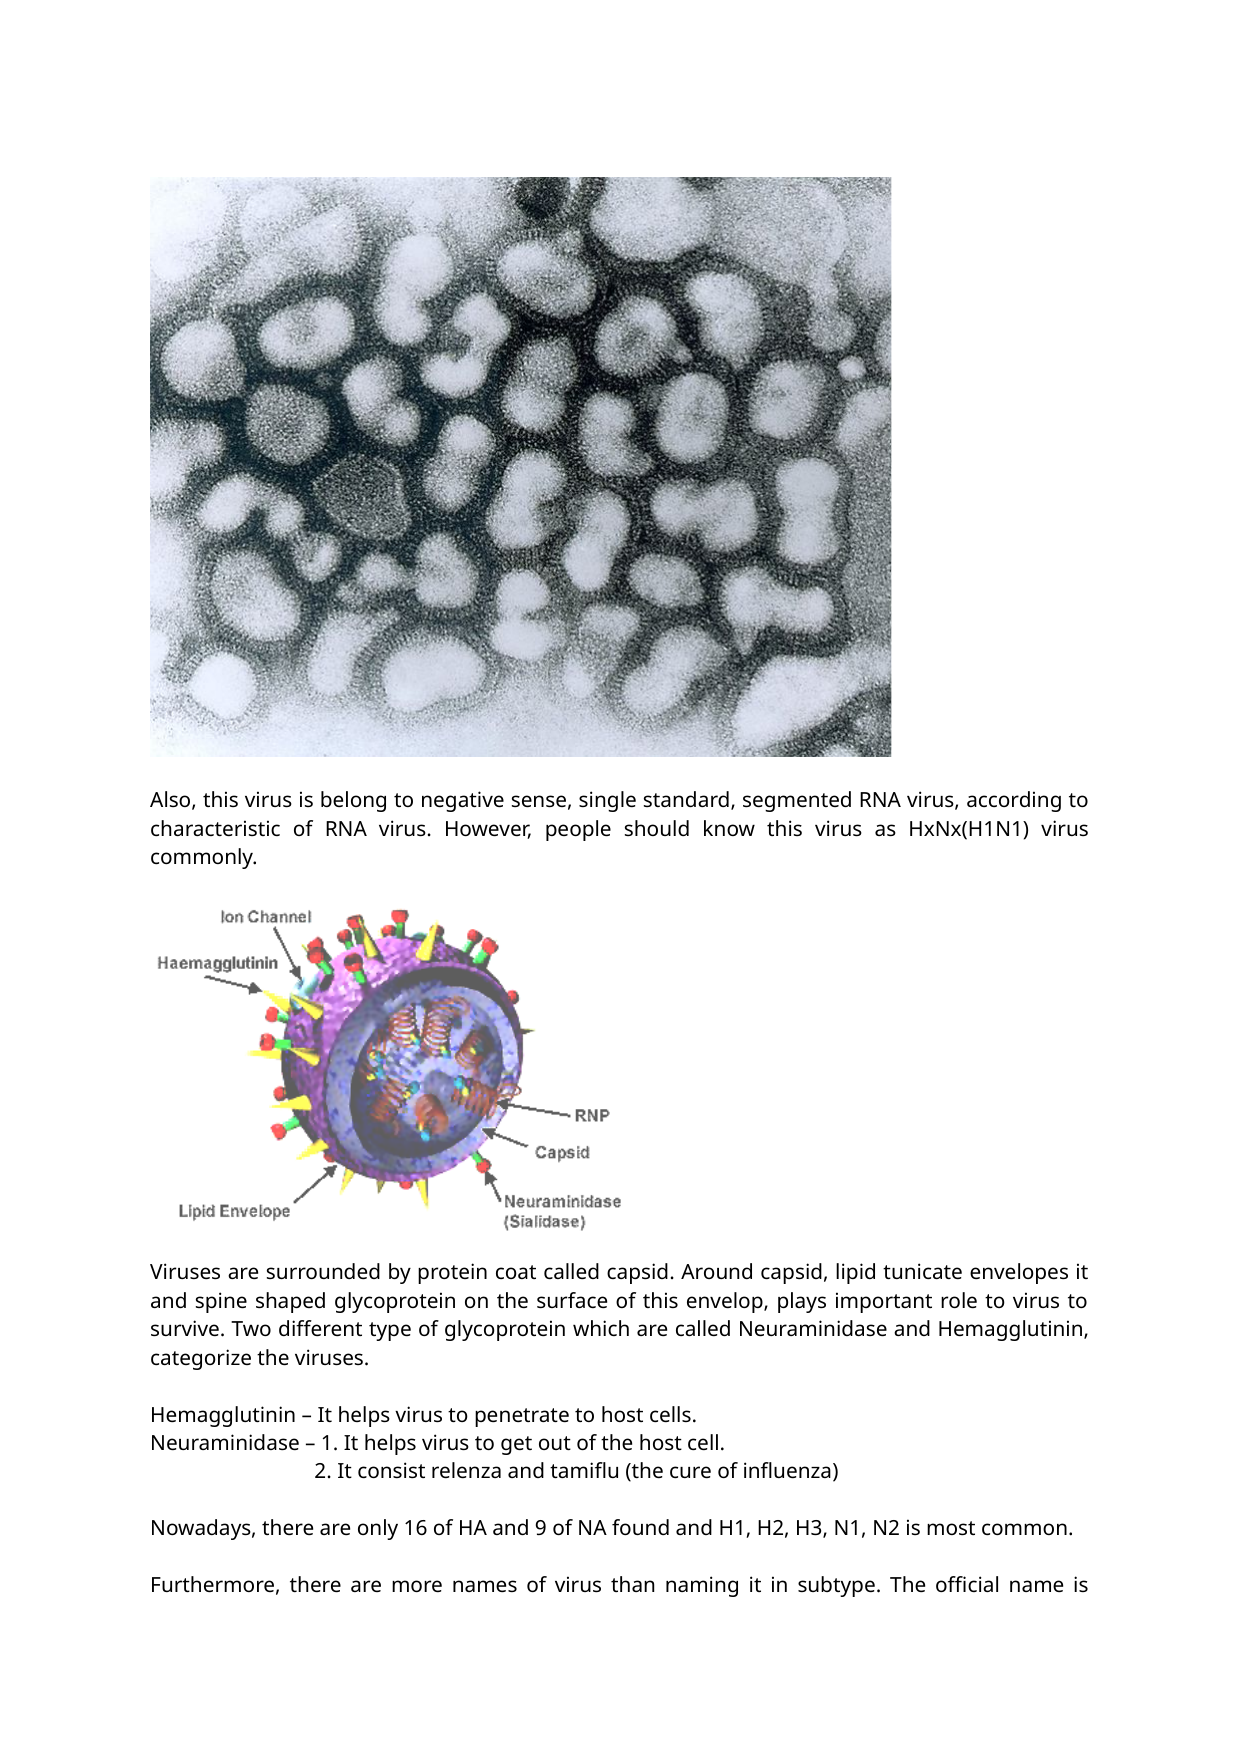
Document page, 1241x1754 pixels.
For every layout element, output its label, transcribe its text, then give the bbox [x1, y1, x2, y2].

text Hemagglutinin – It helps virus to penetrate to host cells. [150, 1400, 1090, 1428]
text 2. It consist relenza and tamiflu (the cure of influenza) [294, 1457, 1090, 1485]
picture [150, 899, 633, 1258]
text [150, 1570, 1090, 1599]
text Nowadays, there are only 16 of HA and 9 of NA found and H1, H2, H3, N1, N2 is most common. [150, 1513, 1090, 1542]
text Neuraminidase – 1. It helps virus to get out of the host cell. [150, 1428, 1090, 1457]
text Also, this virus is belong to negative sense, single standard, segmented RNA virus, according to characteristic of RNA virus. However, people should know this virus as HxNx(H1N1) virus commonly. [150, 785, 1090, 871]
picture [150, 177, 892, 757]
text Viruses are surrounded by protein coat called capsid. Around capsid, lipid tunicate envelopes it and spine shaped glycoprotein on the surface of this envelop, plays important role to virus to survive. Two different type of glycoprotein which are called Neuraminidase and Hemagglutinin, categorize the viruses. [150, 1257, 1090, 1371]
